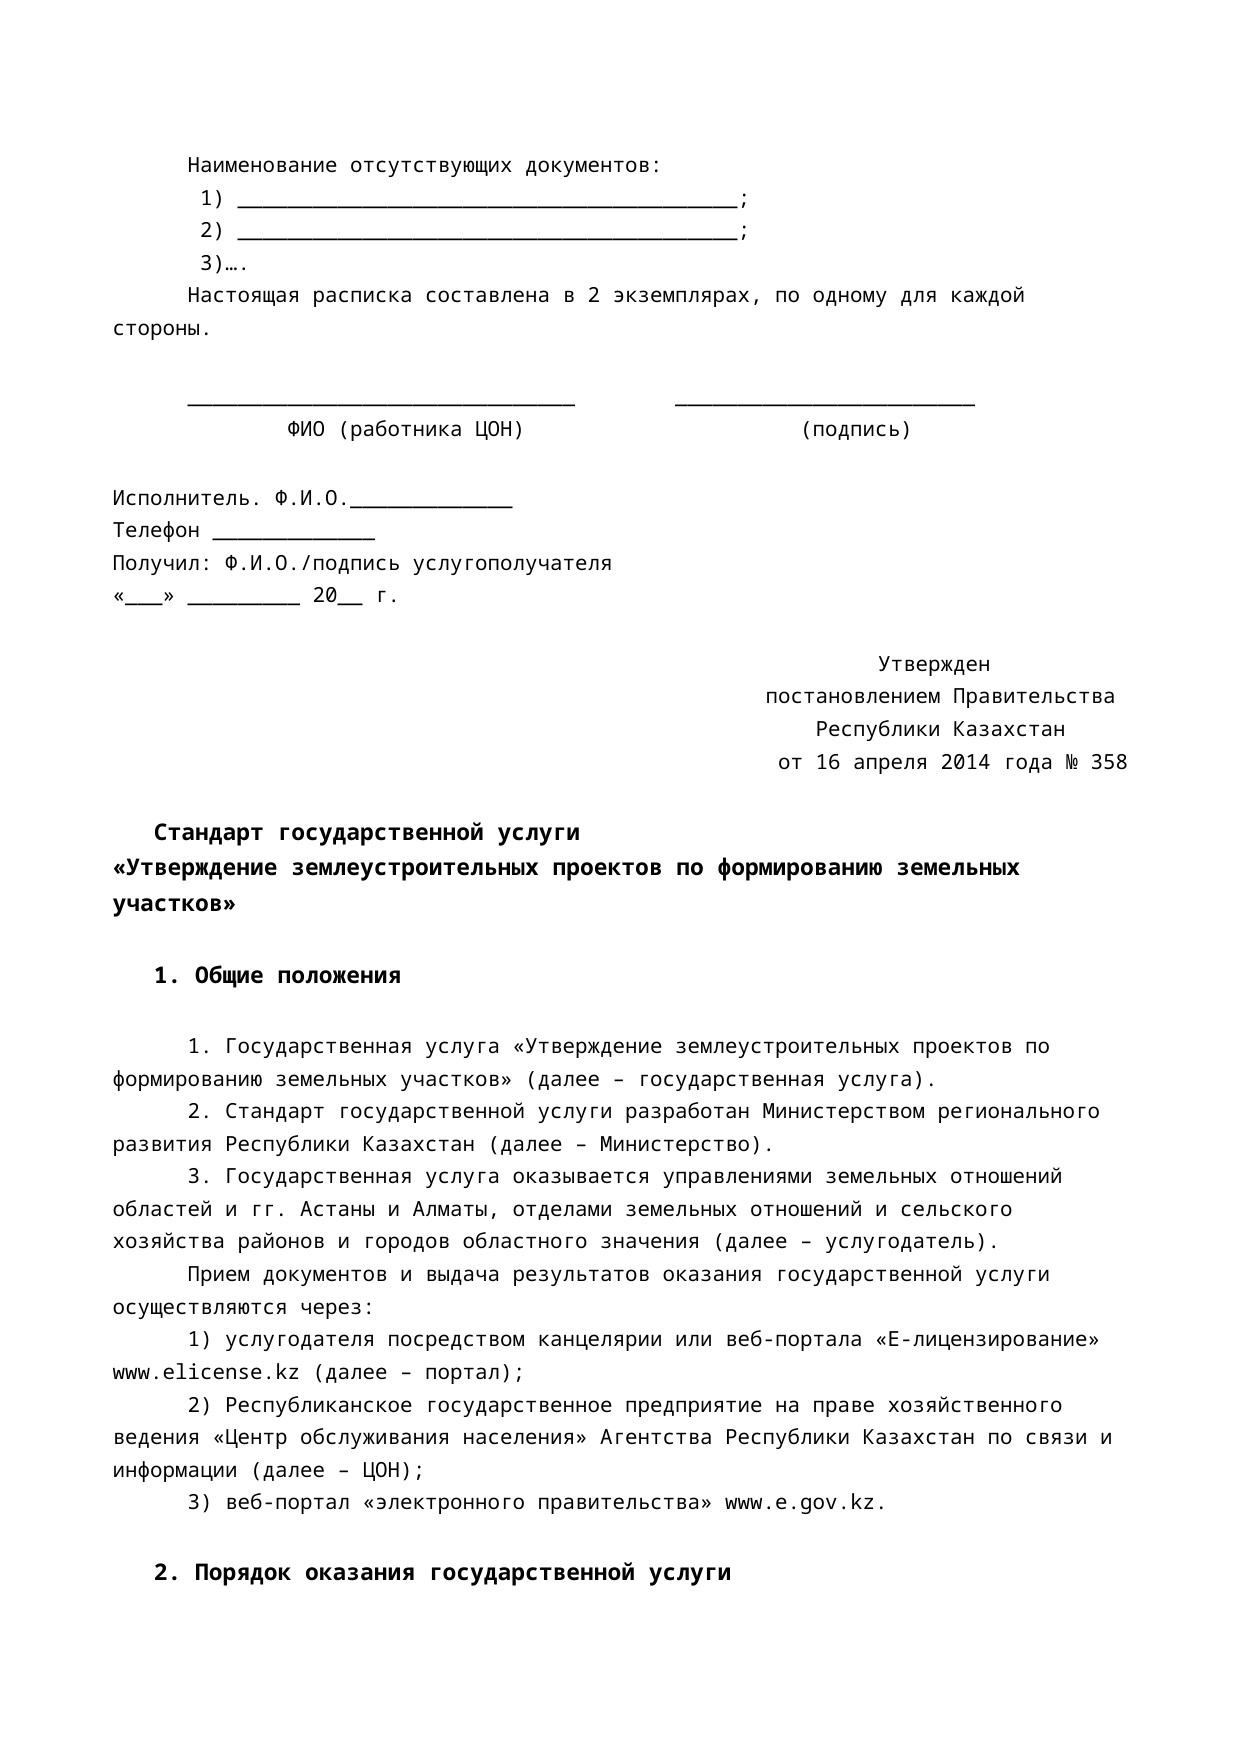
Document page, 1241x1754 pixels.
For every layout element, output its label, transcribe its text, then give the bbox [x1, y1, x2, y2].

text 1. Государственная услуга «Утверждение землеустроительных проектов по формированию земельных участков» (далее – государственная услуга). 2. Стандарт государственной услуги разработан Министерством регионального развития Республики Казахстан (далее – Министерство). 3. Государственная услуга оказывается управлениями земельных отношений областей и гг. Астаны и Алматы, отделами земельных отношений и сельского хозяйства районов и городов областного значения (далее – услугодатель). Прием документов и выдача результатов оказания государственной услуги осуществляются через: 1) услугодателя посредством канцелярии или веб-портала «Е-лицензирование» www.elicense.kz (далее – портал); 2) Республиканское государственное предприятие на праве хозяйственного ведения «Центр обслуживания населения» Агентства Республики Казахстан по связи и информации (далее – ЦОН); 3) веб-портал «электронного правительства» www.e.gov.kz. [112, 1031, 1128, 1516]
text _______________________________ ________________________ ФИО (работника ЦОН) (подпись) [112, 382, 1128, 443]
text Утвержден постановлением Правительства Республики Казахстан от 16 апреля 2014 года № 358 [112, 649, 1128, 775]
text 2. Порядок оказания государственной услуги [112, 1556, 1128, 1587]
text Исполнитель. Ф.И.О._____________ Телефон _____________ Получил: Ф.И.О./подпись услугополучателя «___» _________ 20__ г. [112, 483, 1128, 609]
text 1. Общие положения [112, 959, 1128, 990]
text Наименование отсутствующих документов: 1) ________________________________________; 2) ________________________________________; 3)…. Настоящая расписка составлена в 2 экземплярах, по одному для каждой стороны. [112, 150, 1128, 341]
text Стандарт государственной услуги «Утверждение землеустроительных проектов по формированию земельных участков» [112, 815, 1128, 918]
